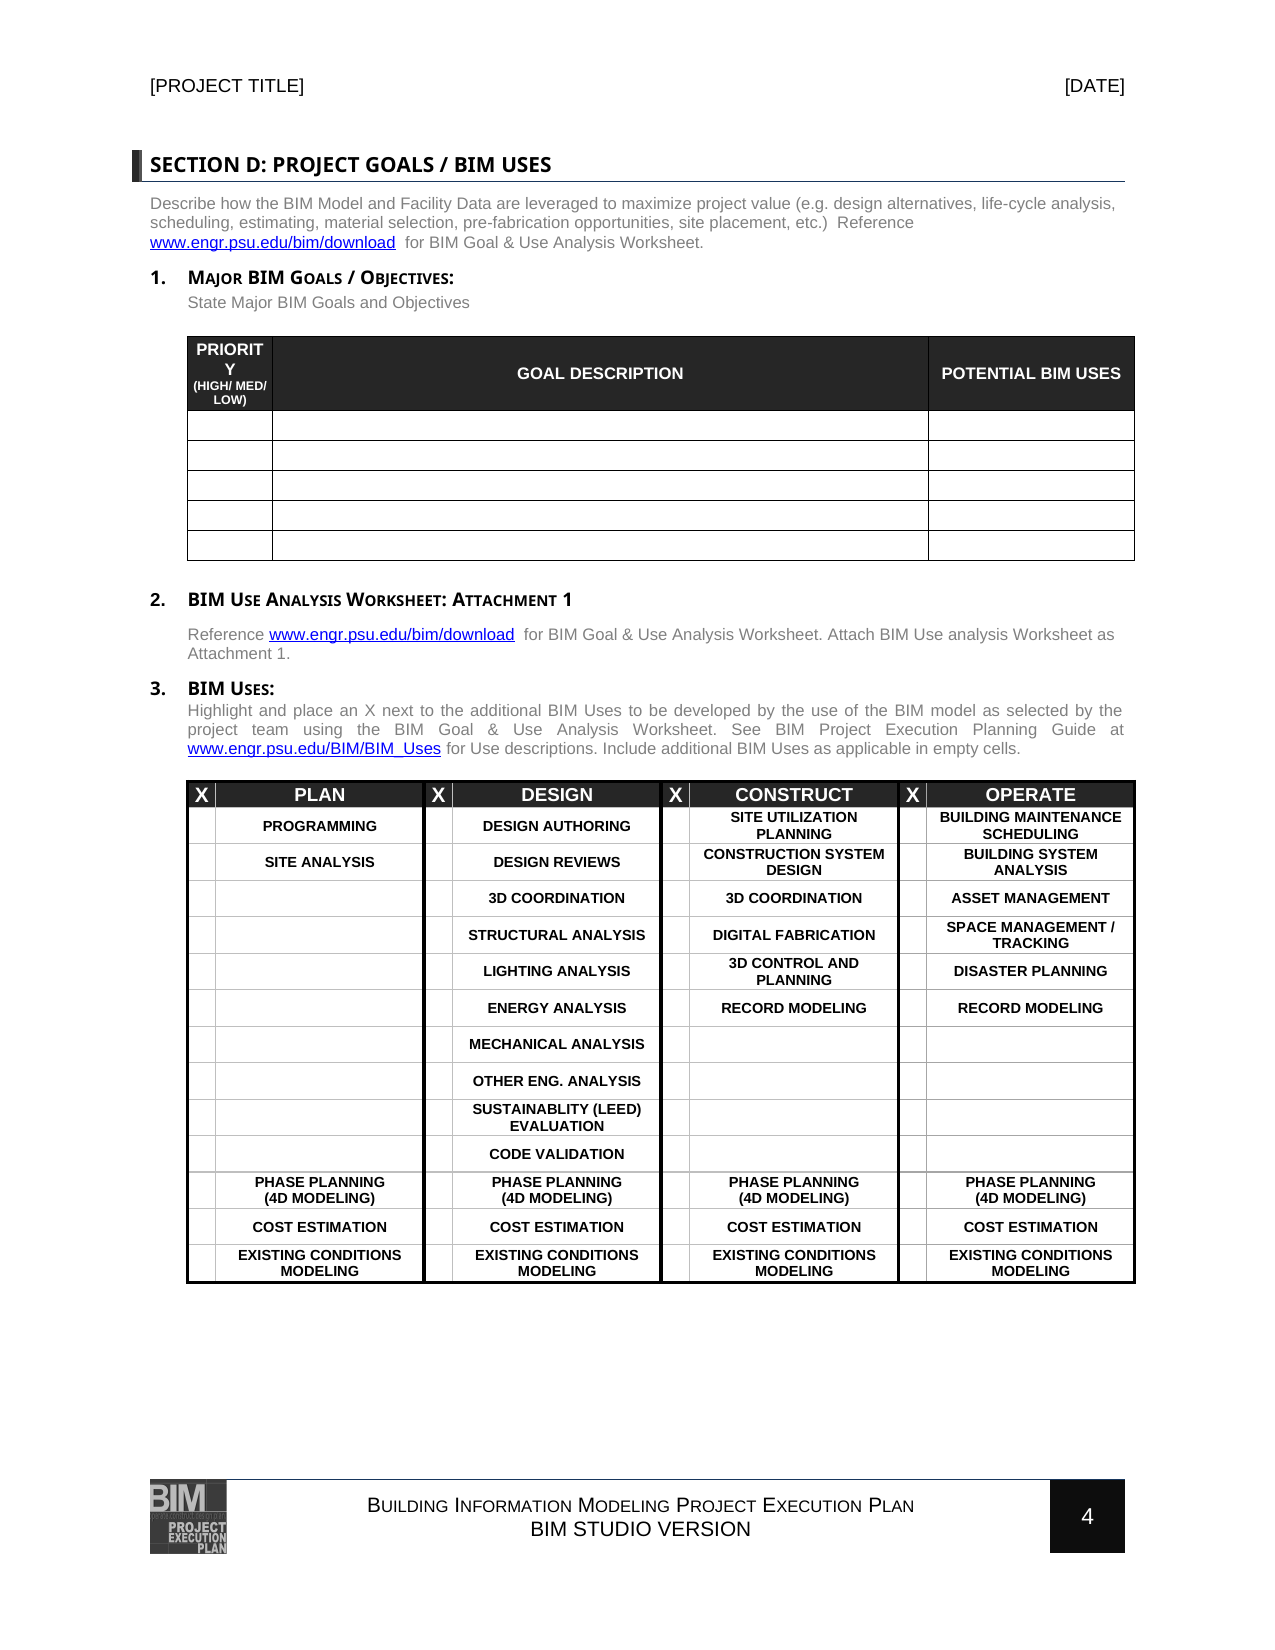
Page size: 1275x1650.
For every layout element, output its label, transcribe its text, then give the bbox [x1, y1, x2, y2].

table_cell EXISTING CONDITIONS MODELING [453, 1245, 659, 1281]
table_header X [189, 783, 215, 807]
table_cell EXISTING CONDITIONS MODELING [216, 1245, 422, 1281]
table_header X [426, 783, 452, 807]
table_cell [188, 531, 272, 560]
table_cell [900, 808, 926, 843]
table_cell RECORD MODELING [927, 990, 1133, 1026]
table_cell [189, 1027, 215, 1062]
list Highlight and place an X next to the additional BIM Uses to be developed by the use of the BIM model as selected by the project team using the BIM Goal & Use Analysis Worksheet. See BIM Project Execution Planning Guide at www.engr.psu.edu/BIM/BIM_Uses for Use descriptions. Include additional BIM Uses as applicable in empty cells. [187, 701, 1125, 758]
table_cell PHASE PLANNING (4D MODELING) [453, 1173, 659, 1208]
table_cell [426, 1173, 452, 1208]
table_cell SUSTAINABLITY (LEED) EVALUATION [453, 1100, 659, 1135]
table_cell [188, 501, 272, 530]
table_cell SPACE MANAGEMENT / TRACKING [927, 917, 1133, 953]
table_cell LIGHTING ANALYSIS [453, 954, 659, 989]
table_cell SITE ANALYSIS [216, 844, 422, 880]
table_header X [663, 783, 689, 807]
table_cell DESIGN AUTHORING [453, 808, 659, 843]
table_cell [900, 1027, 926, 1062]
table_cell [900, 1245, 926, 1281]
table_cell [426, 881, 452, 916]
table_cell [189, 844, 215, 880]
table_cell [663, 844, 689, 880]
table_cell [189, 881, 215, 916]
table_cell [188, 471, 272, 500]
table_cell COST ESTIMATION [690, 1209, 897, 1244]
table_cell [273, 501, 928, 530]
table_cell [189, 954, 215, 989]
text Reference www.engr.psu.edu/bim/download for BIM Goal & Use Analysis Worksheet. Attach BIM Use analysis Worksheet as Attachment 1. [187, 624, 1125, 663]
table_cell DISASTER PLANNING [927, 954, 1133, 989]
table_cell DESIGN REVIEWS [453, 844, 659, 880]
table_cell [189, 1209, 215, 1244]
table_cell [929, 441, 1134, 470]
table_cell [663, 808, 689, 843]
table_cell [189, 917, 215, 953]
list State Major BIM Goals and Objectives [187, 293, 1125, 312]
table_cell [900, 1100, 926, 1135]
text Section D: Project Goals / BIM Uses [142, 150, 1125, 181]
table_cell [900, 917, 926, 953]
table_header GOAL DESCRIPTION [273, 337, 928, 410]
table_cell [216, 917, 422, 953]
table_cell [927, 1027, 1133, 1062]
table_header CONSTRUCT [690, 783, 897, 807]
table_cell [663, 990, 689, 1026]
table_cell [663, 1136, 689, 1171]
table_cell [426, 917, 452, 953]
table_cell [273, 411, 928, 440]
table_cell [426, 844, 452, 880]
table_cell [426, 1100, 452, 1135]
table_cell [900, 1136, 926, 1171]
table_cell [216, 990, 422, 1026]
table_cell PROGRAMMING [216, 808, 422, 843]
table_header OPERATE [927, 783, 1133, 807]
table_cell [216, 1027, 422, 1062]
table_cell COST ESTIMATION [216, 1209, 422, 1244]
table_cell 3D COORDINATION [453, 881, 659, 916]
table_cell [189, 808, 215, 843]
table_cell OTHER ENG. ANALYSIS [453, 1063, 659, 1098]
table_cell CODE VALIDATION [453, 1136, 659, 1171]
table_cell EXISTING CONDITIONS MODELING [690, 1245, 897, 1281]
table_cell [663, 917, 689, 953]
table_cell [927, 1136, 1133, 1171]
table_header PRIORITY (HIGH/ MED/ LOW) [188, 337, 272, 410]
table_cell [189, 1173, 215, 1208]
table_cell [663, 1209, 689, 1244]
table_cell BUILDING SYSTEM ANALYSIS [927, 844, 1133, 880]
table_cell [426, 1063, 452, 1098]
table_cell RECORD MODELING [690, 990, 897, 1026]
table_cell STRUCTURAL ANALYSIS [453, 917, 659, 953]
table_cell [663, 1100, 689, 1135]
table_cell [188, 411, 272, 440]
table_cell [663, 881, 689, 916]
table_cell [929, 531, 1134, 560]
table_cell [216, 1063, 422, 1098]
list BIM Uses: [150, 675, 1125, 701]
table_cell SITE UTILIZATION PLANNING [690, 808, 897, 843]
table_header PLAN [216, 783, 422, 807]
table_cell EXISTING CONDITIONS MODELING [927, 1245, 1133, 1281]
table_cell [426, 990, 452, 1026]
table_header DESIGN [453, 783, 659, 807]
table_cell [189, 990, 215, 1026]
table_cell [927, 1100, 1133, 1135]
table_cell [216, 1100, 422, 1135]
table_cell [663, 1027, 689, 1062]
table_cell [900, 954, 926, 989]
table_cell ASSET MANAGEMENT [927, 881, 1133, 916]
table_cell [189, 1245, 215, 1281]
table_cell [663, 1063, 689, 1098]
table_cell [273, 471, 928, 500]
table_cell [929, 411, 1134, 440]
table_cell [927, 1063, 1133, 1098]
table_cell [900, 844, 926, 880]
table_header POTENTIAL BIM USES [929, 337, 1134, 410]
table_cell [426, 1027, 452, 1062]
table_cell [216, 954, 422, 989]
table_cell [426, 1245, 452, 1281]
table_cell BUILDING MAINTENANCE SCHEDULING [927, 808, 1133, 843]
table_cell [900, 1063, 926, 1098]
table_cell [900, 1209, 926, 1244]
table_cell PHASE PLANNING (4D MODELING) [927, 1173, 1133, 1208]
table_cell [929, 471, 1134, 500]
table_cell [690, 1027, 897, 1062]
table_cell [273, 531, 928, 560]
table_cell MECHANICAL ANALYSIS [453, 1027, 659, 1062]
table_cell [663, 954, 689, 989]
table_cell [663, 1173, 689, 1208]
table_cell [189, 1136, 215, 1171]
table_cell [690, 1136, 897, 1171]
table_header X [900, 783, 926, 807]
table_cell [188, 441, 272, 470]
table_cell [663, 1245, 689, 1281]
table_cell DIGITAL FABRICATION [690, 917, 897, 953]
table_cell [426, 1136, 452, 1171]
table_cell [900, 1173, 926, 1208]
table_cell COST ESTIMATION [927, 1209, 1133, 1244]
table_cell ENERGY ANALYSIS [453, 990, 659, 1026]
text Describe how the BIM Model and Facility Data are leveraged to maximize project value (e.g. design alternatives, life-cycle analysis, scheduling, estimating, material selection, pre-fabrication opportunities, site placement, etc.) Reference www.engr.psu.edu/bim/download for BIM Goal & Use Analysis Worksheet. [150, 194, 1125, 252]
list BIM Use Analysis Worksheet: Attachment 1 [150, 586, 1125, 612]
table_cell [690, 1063, 897, 1098]
table_cell [690, 1100, 897, 1135]
table_cell [189, 1063, 215, 1098]
table_cell CONSTRUCTION SYSTEM DESIGN [690, 844, 897, 880]
table_cell [426, 808, 452, 843]
list Major BIM Goals / Objectives: [150, 264, 1125, 289]
table_cell [426, 954, 452, 989]
table_cell [216, 881, 422, 916]
table_cell [426, 1209, 452, 1244]
table_cell [216, 1136, 422, 1171]
table_cell 3D COORDINATION [690, 881, 897, 916]
table_cell PHASE PLANNING (4D MODELING) [216, 1173, 422, 1208]
table_cell [929, 501, 1134, 530]
table_cell [900, 881, 926, 916]
table_cell [273, 441, 928, 470]
table_cell [189, 1100, 215, 1135]
table_cell COST ESTIMATION [453, 1209, 659, 1244]
table_cell 3D CONTROL AND PLANNING [690, 954, 897, 989]
table_cell PHASE PLANNING (4D MODELING) [690, 1173, 897, 1208]
table_cell [900, 990, 926, 1026]
